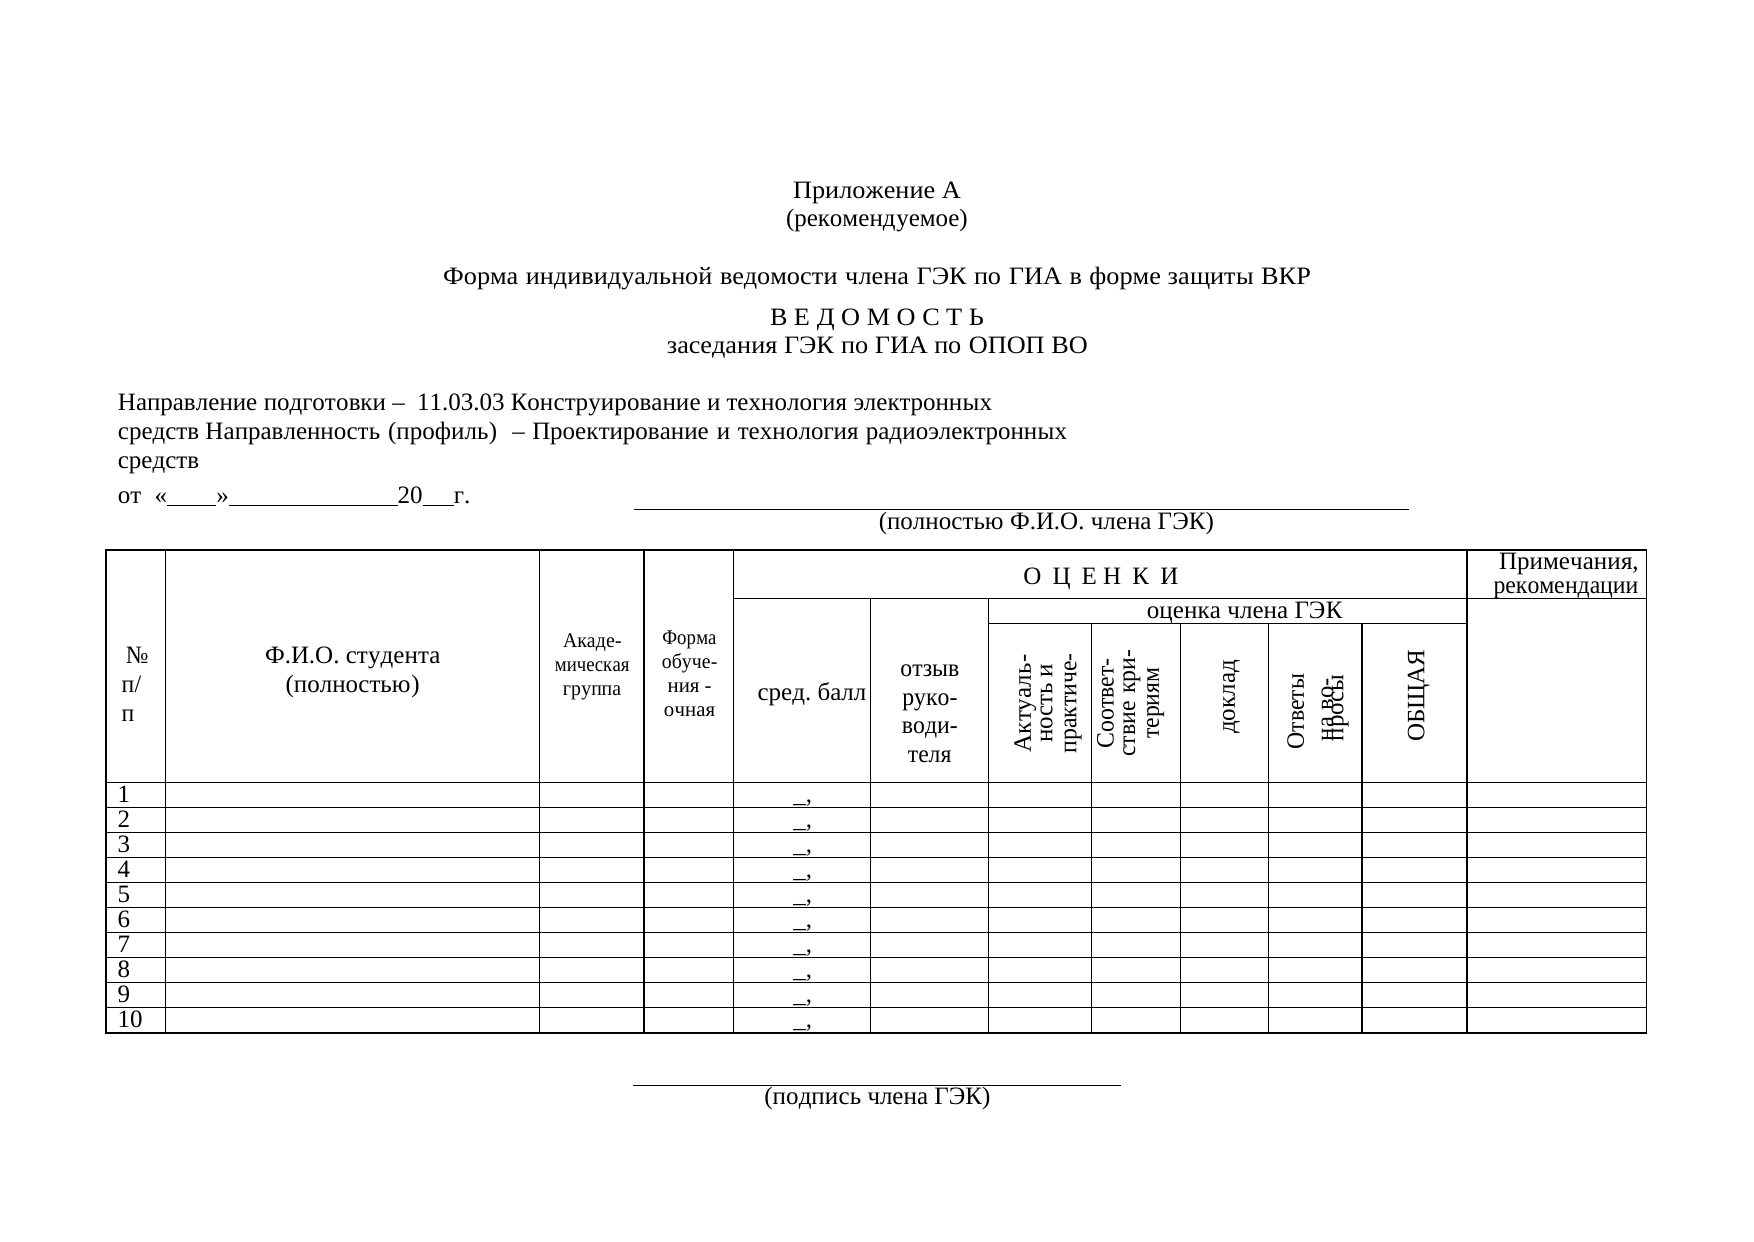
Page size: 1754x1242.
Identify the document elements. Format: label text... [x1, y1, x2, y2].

table_cell Актуаль- ность и практиче- [989, 624, 1091, 782]
table_cell [1363, 958, 1466, 982]
table_cell [1181, 983, 1268, 1007]
table_cell 7 [107, 933, 165, 957]
table_cell [1468, 1008, 1646, 1032]
table_cell [871, 958, 988, 982]
table_cell [540, 783, 643, 807]
table_cell [1092, 933, 1180, 957]
table_cell _, [734, 833, 870, 857]
table_cell [540, 808, 643, 832]
table_cell Соответ- ствие кри- териям [1092, 624, 1180, 782]
table_cell [166, 883, 539, 907]
table_cell [989, 783, 1091, 807]
table_cell [1468, 858, 1646, 882]
table_header № п/ п [107, 551, 165, 782]
table_cell [1181, 883, 1268, 907]
table_cell _, [734, 783, 870, 807]
table_cell [1092, 958, 1180, 982]
table_cell [540, 858, 643, 882]
table_cell [1468, 958, 1646, 982]
table_cell 8 [107, 958, 165, 982]
table_cell [871, 1008, 988, 1032]
table_cell [1468, 599, 1646, 782]
table_cell Ответы просы [1269, 624, 1361, 782]
table_cell [645, 783, 733, 807]
table_cell [871, 983, 988, 1007]
table_cell [1181, 933, 1268, 957]
table_cell [871, 908, 988, 932]
table_cell _, [734, 858, 870, 882]
table_cell [540, 958, 643, 982]
table_cell [1269, 883, 1361, 907]
table_cell [989, 833, 1091, 857]
table_cell [645, 883, 733, 907]
table_cell [1468, 933, 1646, 957]
table_cell [989, 933, 1091, 957]
table_cell [645, 908, 733, 932]
table_cell [1468, 883, 1646, 907]
table_cell [1269, 833, 1361, 857]
table_cell [645, 808, 733, 832]
text (полностью Ф.И.О. члена ГЭК) [878, 509, 1660, 534]
table_cell [989, 983, 1091, 1007]
table_cell 4 [107, 858, 165, 882]
text Приложение А [96, 175, 1657, 204]
table_header Акаде- мическая группа [540, 551, 643, 782]
table_cell [1181, 908, 1268, 932]
table_cell [166, 933, 539, 957]
table_header Примечания, рекомендации [1468, 551, 1646, 598]
table_cell 10 [107, 1008, 165, 1032]
table_cell [1092, 858, 1180, 882]
table_cell _, [734, 808, 870, 832]
table_cell [871, 883, 988, 907]
table_cell [540, 908, 643, 932]
table_cell [989, 858, 1091, 882]
table_cell [989, 958, 1091, 982]
table_cell [1181, 833, 1268, 857]
table_cell _, [734, 1008, 870, 1032]
table_cell [989, 808, 1091, 832]
table_cell _, [734, 958, 870, 982]
table_cell 5 [107, 883, 165, 907]
table_header Ф.И.О. студента (полностью) [166, 551, 539, 782]
table_cell [166, 858, 539, 882]
table_cell оценка члена ГЭК [989, 599, 1466, 623]
table_cell [540, 883, 643, 907]
table_cell [166, 908, 539, 932]
table_cell 9 [107, 983, 165, 1007]
table_cell [871, 858, 988, 882]
table_cell [1363, 883, 1466, 907]
table_cell _, [734, 933, 870, 957]
table_cell 1 [107, 783, 165, 807]
table_cell [645, 983, 733, 1007]
table_cell [166, 1008, 539, 1032]
table_cell [1468, 783, 1646, 807]
table_cell доклад [1181, 624, 1268, 782]
table_cell [1269, 783, 1361, 807]
table_cell [1092, 833, 1180, 857]
table_cell 2 [107, 808, 165, 832]
table_cell [1363, 858, 1466, 882]
table_cell [1181, 783, 1268, 807]
table_cell [1092, 908, 1180, 932]
table_cell [1092, 983, 1180, 1007]
table_cell [166, 833, 539, 857]
table_cell [1363, 933, 1466, 957]
table_cell [1181, 1008, 1268, 1032]
table_cell _, [734, 983, 870, 1007]
table_cell [1468, 983, 1646, 1007]
table_header Форма обуче- ния - очная [645, 551, 733, 782]
table_cell [1092, 1008, 1180, 1032]
table_cell [1181, 958, 1268, 982]
table_cell [1269, 983, 1361, 1007]
table_cell [1181, 808, 1268, 832]
table_cell сред. балл [734, 599, 870, 782]
text заседания ГЭК по ГИА по ОПОП ВО [96, 331, 1658, 359]
text Направление подготовки – 11.03.03 Конструирование и технология электронных средств Направленность (профиль) – Проектирование и технология радиоэлектронных средств [118, 387, 1077, 474]
table_cell [871, 808, 988, 832]
table_cell [645, 933, 733, 957]
table_cell 6 [107, 908, 165, 932]
table_cell _, [734, 883, 870, 907]
table_cell [166, 808, 539, 832]
table_cell [166, 783, 539, 807]
table_cell [1269, 858, 1361, 882]
table_cell [1269, 1008, 1361, 1032]
table_cell [1363, 908, 1466, 932]
table_cell [1092, 783, 1180, 807]
table_cell [645, 833, 733, 857]
table_cell [1363, 833, 1466, 857]
table_cell [1363, 1008, 1466, 1032]
table_cell [1363, 808, 1466, 832]
table_cell [166, 983, 539, 1007]
table_cell [1468, 833, 1646, 857]
table_cell [871, 833, 988, 857]
text (рекомендуемое) [96, 204, 1657, 232]
table_cell ОБЩАЯ [1363, 624, 1466, 782]
table_cell [1092, 883, 1180, 907]
table_cell [1181, 858, 1268, 882]
table_cell [871, 933, 988, 957]
table_cell [1363, 783, 1466, 807]
table_cell [989, 1008, 1091, 1032]
table_header О Ц Е Н К И [734, 551, 1466, 598]
table_cell [166, 958, 539, 982]
table_cell [1269, 908, 1361, 932]
table_cell _, [734, 908, 870, 932]
table_cell [989, 883, 1091, 907]
table_cell [1269, 808, 1361, 832]
table_cell [540, 933, 643, 957]
table_cell отзыв руко- води- теля [871, 599, 988, 782]
text от « » 20 г. [118, 481, 1660, 509]
table_cell [871, 783, 988, 807]
table_cell [1269, 933, 1361, 957]
text (подпись члена ГЭК) [96, 1081, 1658, 1110]
table_cell [1269, 958, 1361, 982]
table_cell [1468, 908, 1646, 932]
table_cell 3 [107, 833, 165, 857]
table_cell [645, 1008, 733, 1032]
table_cell [540, 1008, 643, 1032]
table_cell [1092, 808, 1180, 832]
table_cell [645, 858, 733, 882]
table_cell [1468, 808, 1646, 832]
table_cell [645, 958, 733, 982]
table_cell [989, 908, 1091, 932]
table_cell [540, 833, 643, 857]
table_cell [540, 983, 643, 1007]
text Форма индивидуальной ведомости члена ГЭК по ГИА в форме защиты ВКР В Е Д О М О С Т Ь [443, 249, 1311, 331]
table_cell [1363, 983, 1466, 1007]
